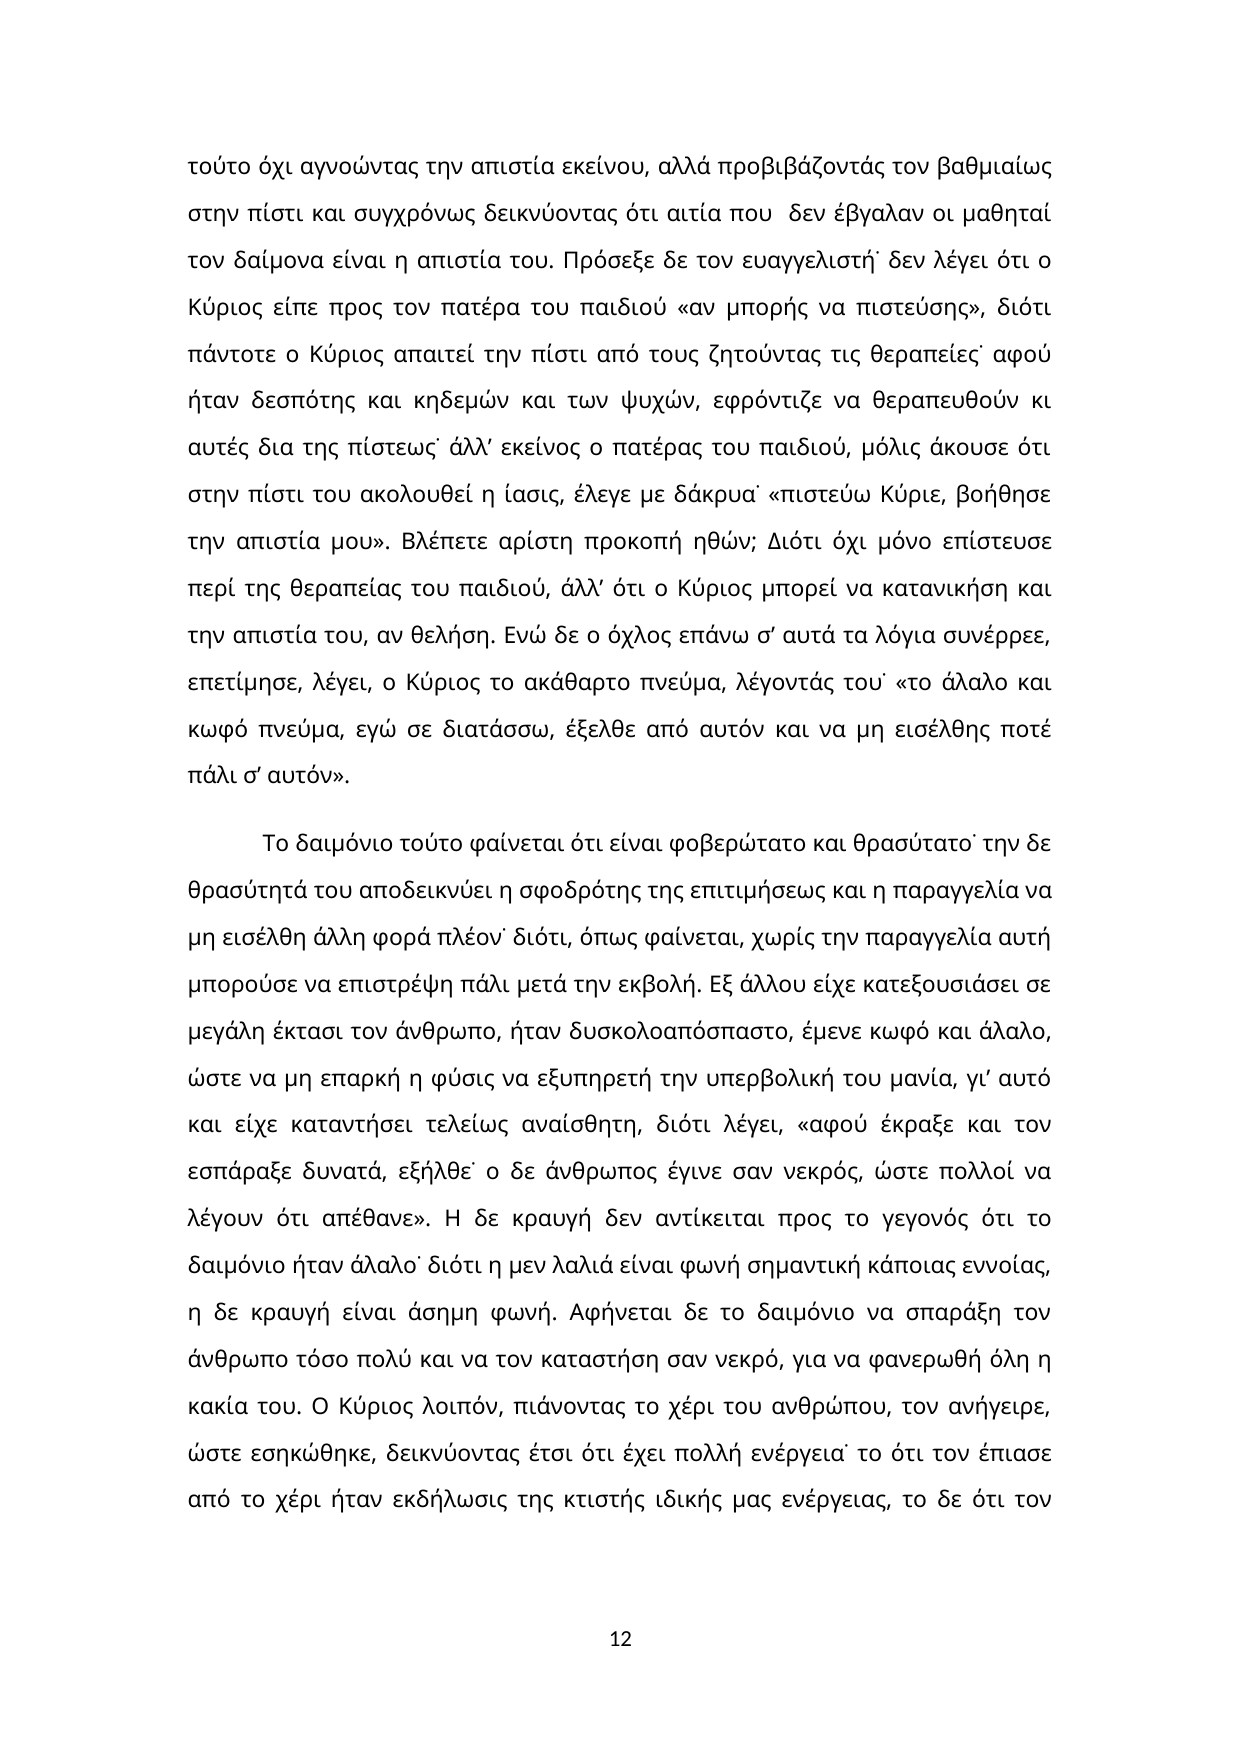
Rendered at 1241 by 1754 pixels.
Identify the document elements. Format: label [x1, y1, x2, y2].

text [187, 150, 1053, 791]
text [187, 827, 1053, 1514]
